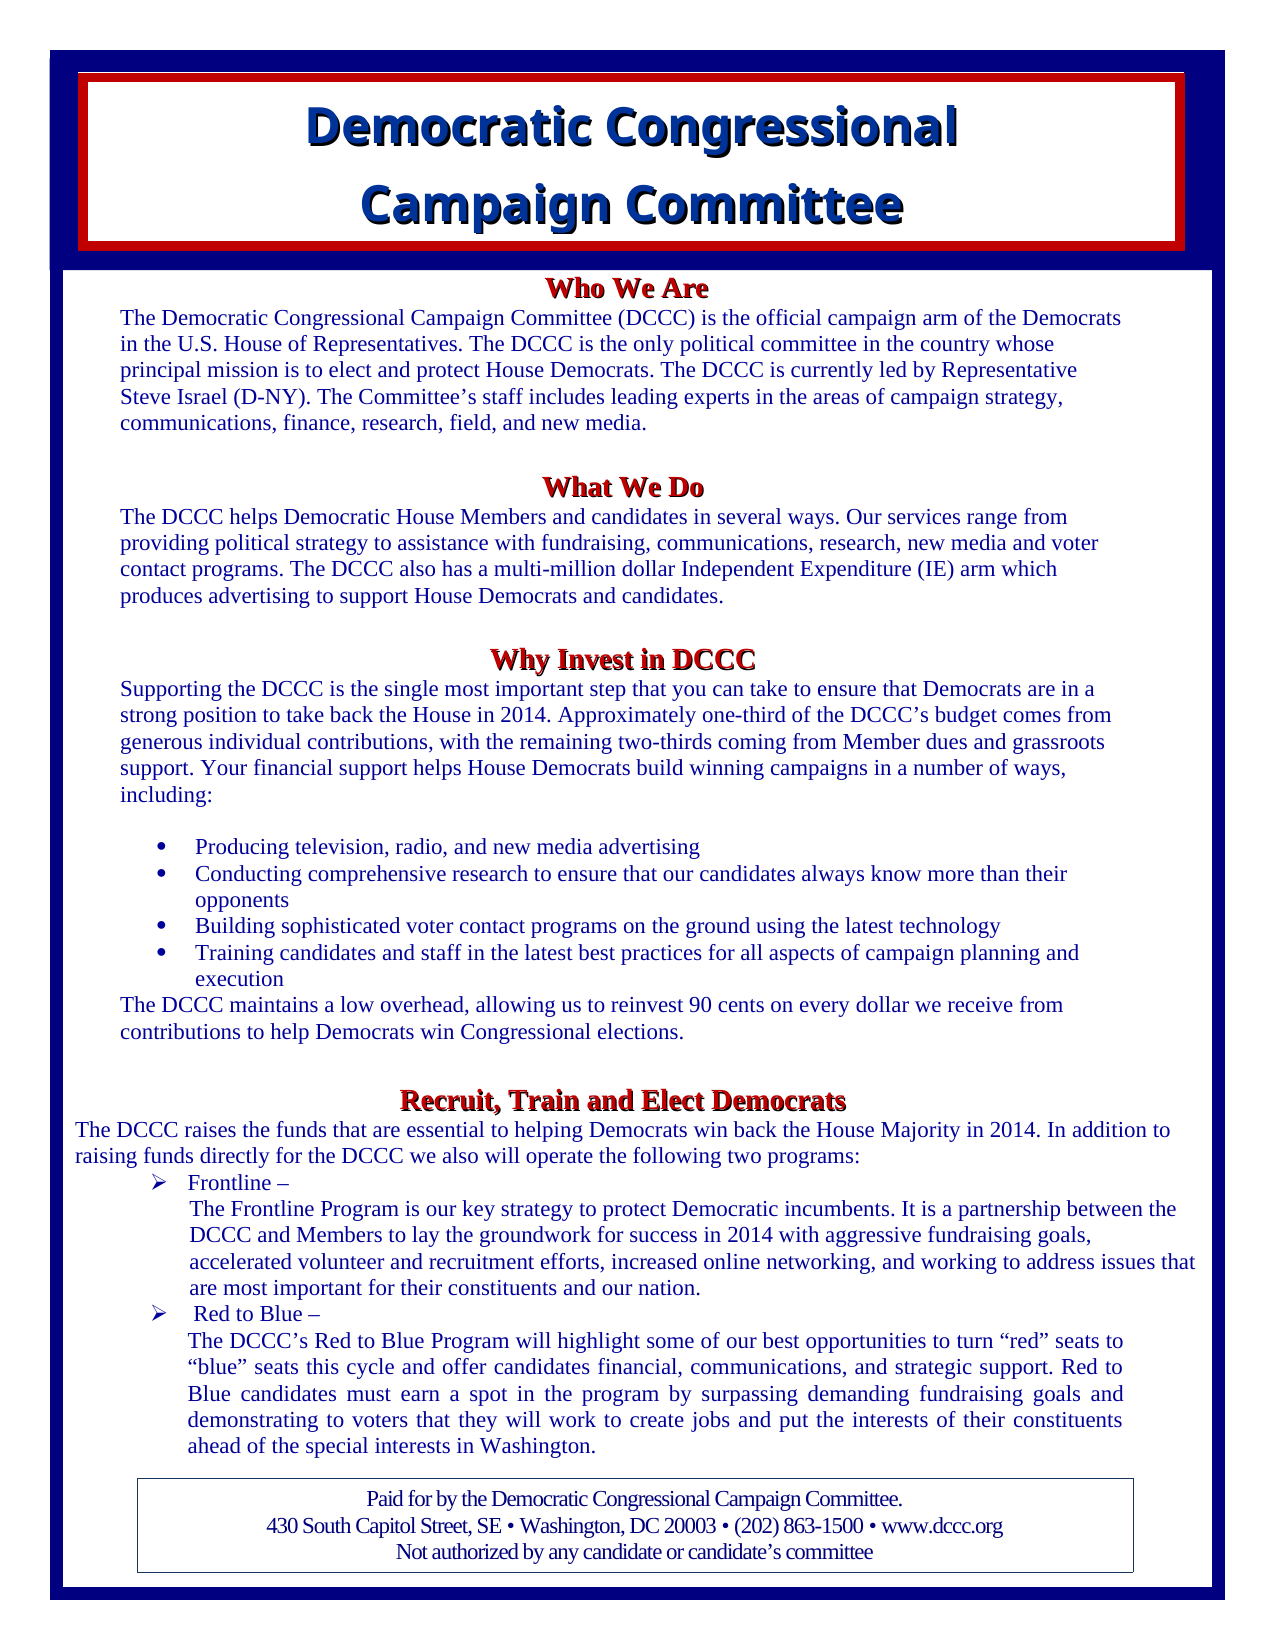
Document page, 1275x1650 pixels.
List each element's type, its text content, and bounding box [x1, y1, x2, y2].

list Conducting comprehensive research to ensure that our candidates always know more than their opponents [157, 860, 1125, 912]
list Building sophisticated voter contact programs on the ground using the latest technology [157, 912, 1125, 939]
title What We Do [120, 469, 1125, 503]
text Supporting the DCCC is the single most important step that you can take to ensure that Democrats are in a strong position to take back the House in 2014. Approximately one-third of the DCCC’s budget comes from generous individual contributions, with the remaining two-thirds coming from Member dues and grassroots support. Your financial support helps House Democrats build winning campaigns in a number of ways, including: [120, 675, 1125, 807]
text The DCCC’s Red to Blue Program will highlight some of our best opportunities to turn “red” seats to “blue” seats this cycle and offer candidates financial, communications, and strategic support. Red to Blue candidates must earn a spot in the program by surpassing demanding fundraising goals and demonstrating to voters that they will work to create jobs and put the interests of their constituents ahead of the special interests in Washington. [187, 1327, 1125, 1459]
text The DCCC maintains a low overhead, allowing us to reinvest 90 cents on every dollar we receive from contributions to help Democrats win Congressional elections. [120, 991, 1125, 1044]
text The DCCC raises the funds that are essential to helping Democrats win back the House Majority in 2014. In addition to raising funds directly for the DCCC we also will operate the following two programs: [75, 1116, 1200, 1169]
text Why Invest in DCCC [120, 642, 1125, 675]
list Frontline – [150, 1169, 1200, 1195]
list Red to Blue – [150, 1301, 1200, 1327]
title The Democratic Congressional Campaign Committee (DCCC) is the official campaign arm of the Democrats in the U.S. House of Representatives. The DCCC is the only political committee in the country whose principal mission is to elect and protect House Democrats. The DCCC is currently led by Representative Steve Israel (D-NY). The Committee’s staff includes leading experts in the areas of campaign strategy, communications, finance, research, field, and new media. [120, 304, 1125, 436]
text The Frontline Program is our key strategy to protect Democratic incumbents. It is a partnership between the DCCC and Members to lay the groundwork for success in 2014 with aggressive fundraising goals, accelerated volunteer and recruitment efforts, increased online networking, and working to address issues that are most important for their constituents and our nation. [189, 1195, 1200, 1301]
list Producing television, radio, and new media advertising [157, 833, 1125, 860]
title Who We Are [120, 270, 1125, 304]
text Recruit, Train and Elect Democrats [120, 1082, 1125, 1116]
list Training candidates and staff in the latest best practices for all aspects of campaign planning and execution [157, 939, 1125, 991]
text The DCCC helps Democratic House Members and candidates in several ways. Our services range from providing political strategy to assistance with fundraising, communications, research, new media and voter contact programs. The DCCC also has a multi-million dollar Independent Expenditure (IE) arm which produces advertising to support House Democrats and candidates. [120, 503, 1125, 608]
